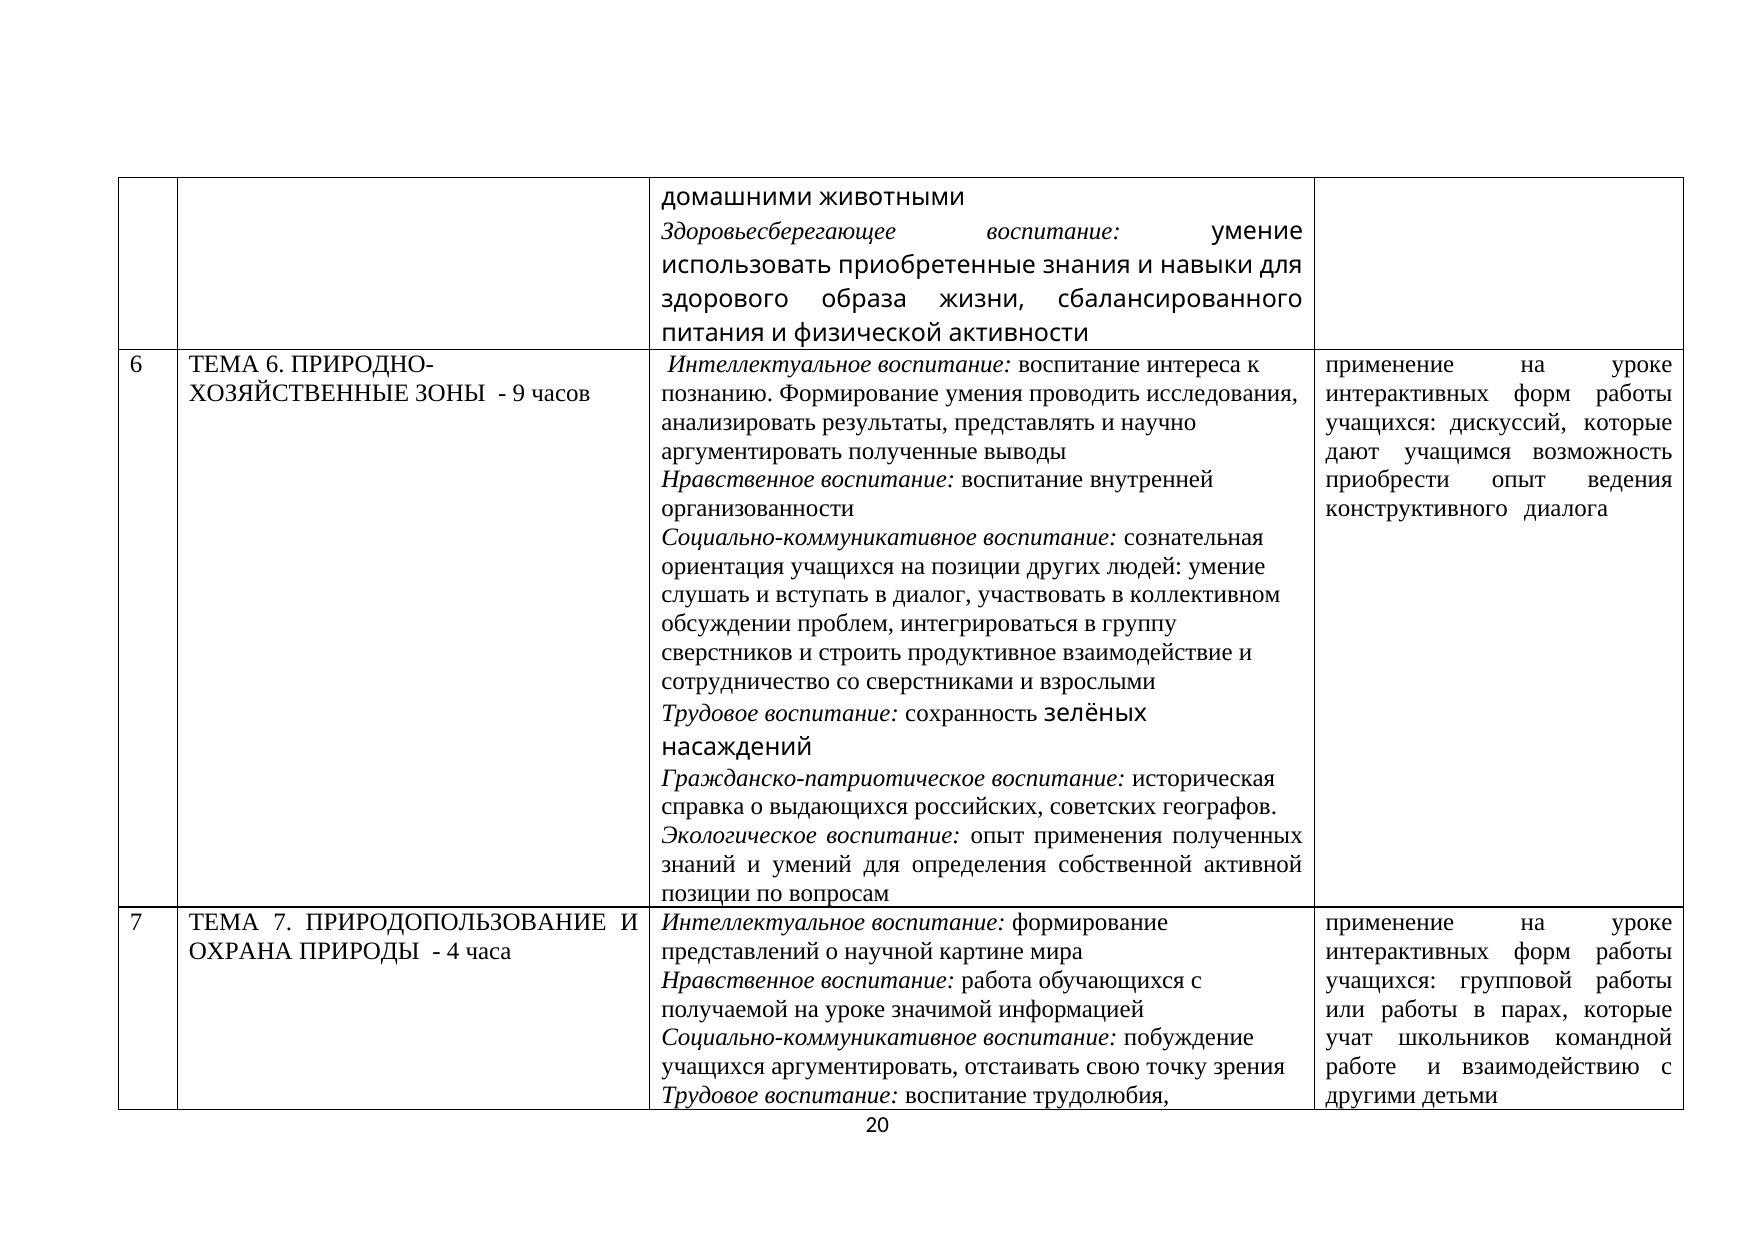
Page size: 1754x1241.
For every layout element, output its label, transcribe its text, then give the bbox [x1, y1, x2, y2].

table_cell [1315, 908, 1683, 1109]
table_cell 5 [119, 178, 177, 348]
table_cell 6 [119, 350, 177, 906]
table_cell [650, 178, 1314, 348]
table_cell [1315, 178, 1683, 348]
table_cell применение на уроке интерактивных форм работы учащихся: дискуссий, которые дают учащимся возможность приобрести опыт ведения конструктивного диалога [1315, 350, 1683, 906]
table_cell 7 [119, 908, 177, 1109]
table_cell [178, 908, 649, 1109]
table_cell Интеллектуальное воспитание: воспитание интереса к познанию. Формирование умения проводить исследования, анализировать результаты, представлять и научно аргументировать полученные выводы Нравственное воспитание: воспитание внутренней организованности Социально-коммуникативное воспитание: сознательная ориентация учащихся на позиции других людей: умение слушать и вступать в диалог, участвовать в коллективном обсуждении проблем, интегрироваться в группу сверстников и строить продуктивное взаимодействие и сотрудничество со сверстниками и взрослыми Трудовое воспитание: сохранность зелёных насаждений Гражданско-патриотическое воспитание: историческая справка о выдающихся российских, советских географов. Экологическое воспитание: опыт применения полученных знаний и умений для определения собственной активной позиции по вопросам [650, 350, 1314, 906]
table_cell ТЕМА 6. ПРИРОДНО-ХОЗЯЙСТВЕННЫЕ ЗОНЫ - 9 часов [178, 350, 649, 906]
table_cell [178, 178, 649, 348]
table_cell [650, 908, 1314, 1109]
